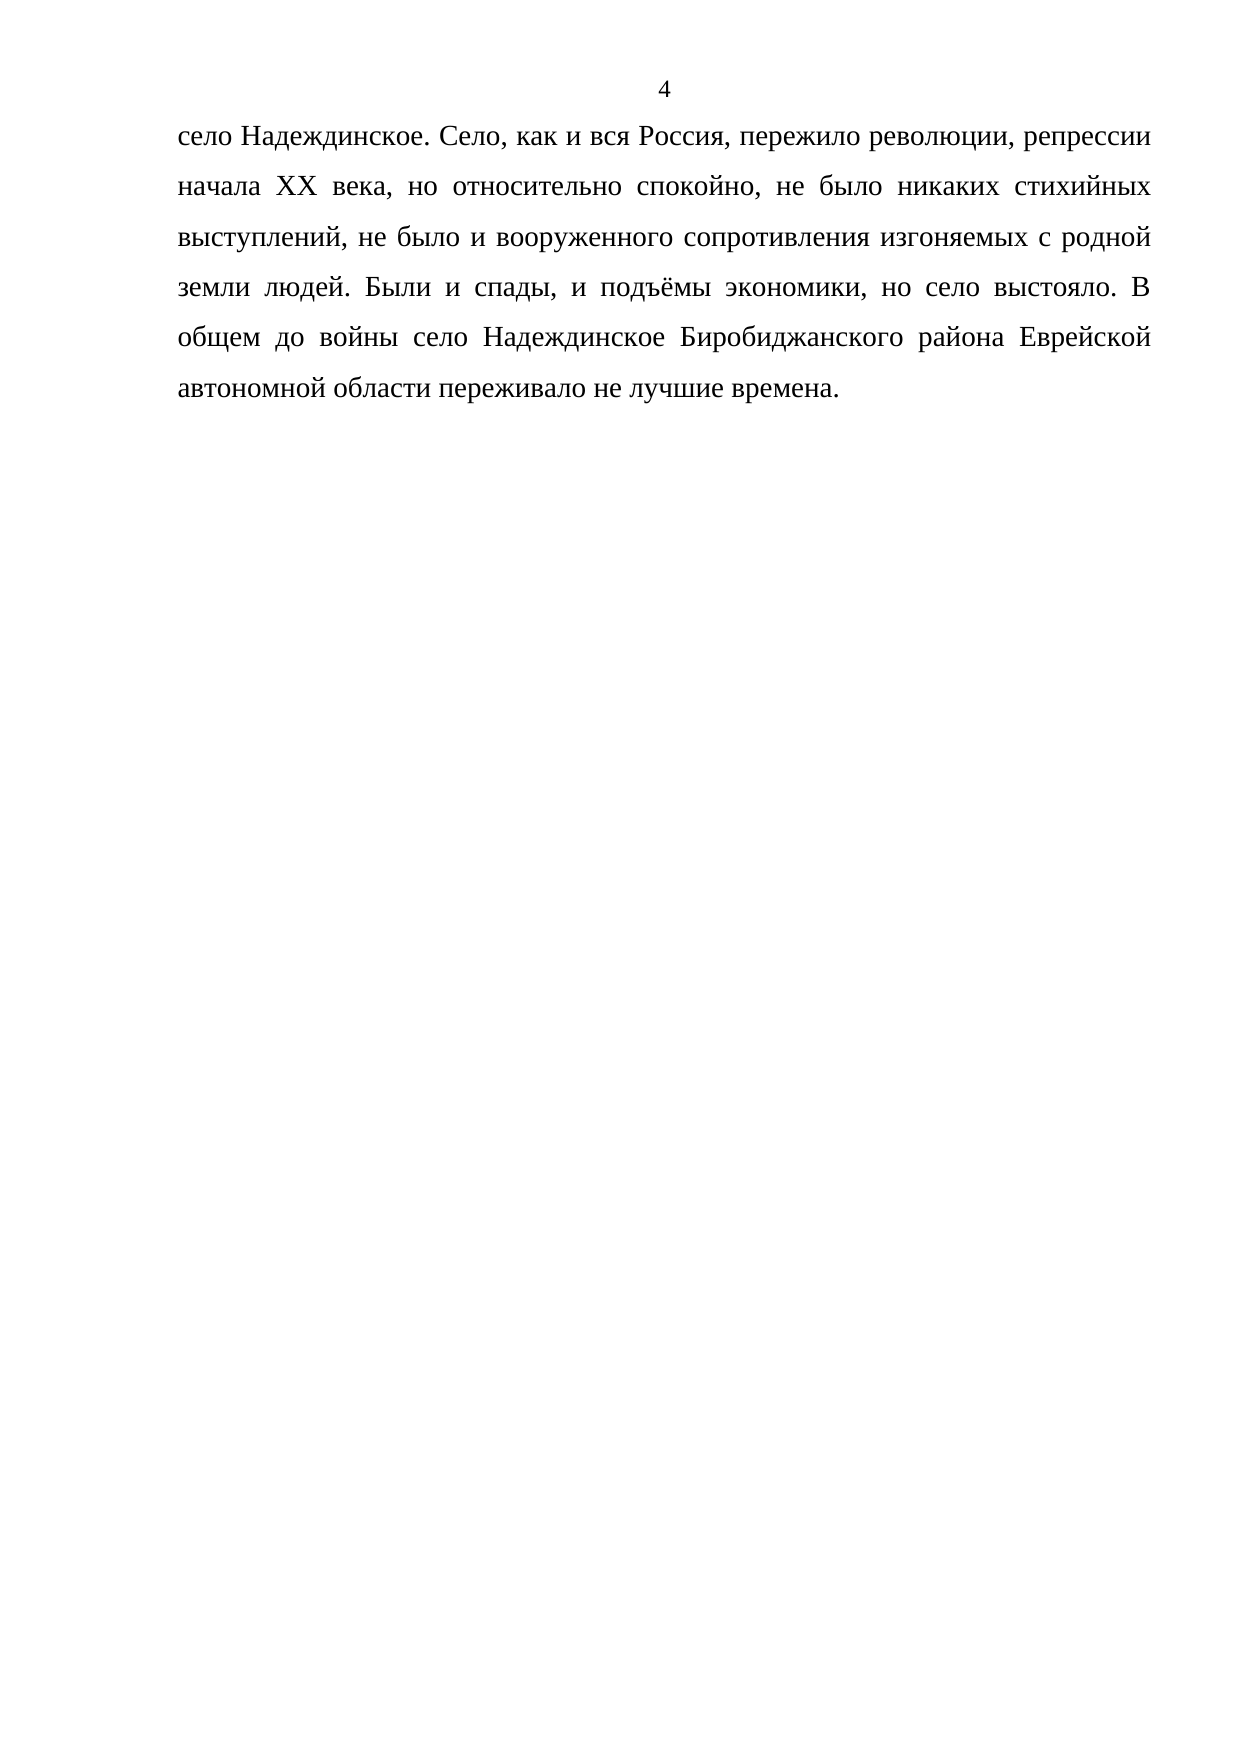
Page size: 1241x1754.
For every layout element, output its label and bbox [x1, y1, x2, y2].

text [177, 118, 1152, 403]
